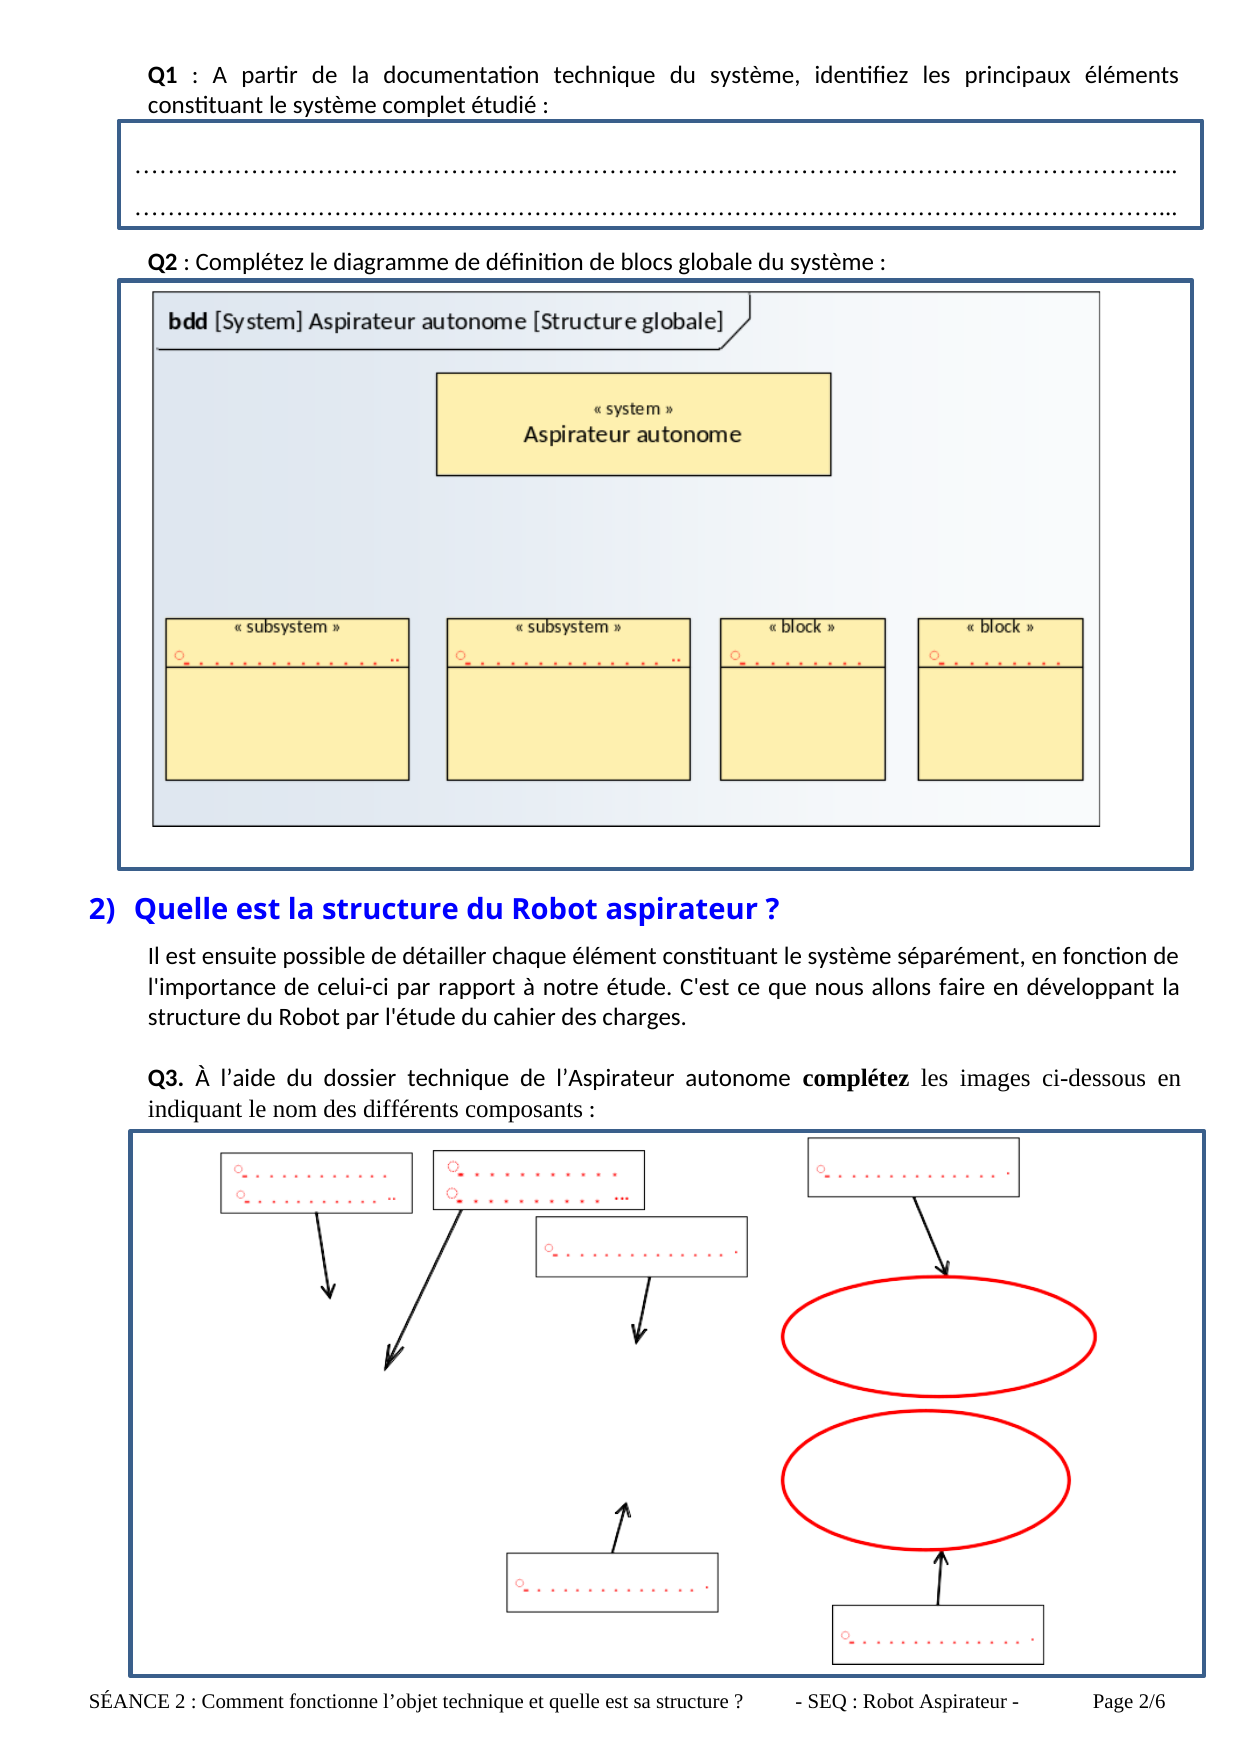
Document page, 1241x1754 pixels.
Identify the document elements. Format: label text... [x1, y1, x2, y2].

subtitle Quelle est la structure du Robot aspirateur ? [89, 888, 1181, 928]
text Q3. À l’aide du dossier technique de l’Aspirateur autonome complétez les images ci-dessous en indiquant le nom des différents composants : [148, 1062, 1181, 1123]
text Q1 : A partir de la documentation technique du système, identifiez les principaux éléments constituant le système complet étudié : [148, 59, 1181, 119]
text ……………………………………………………………………………………………………………... [134, 192, 1181, 221]
text Il est ensuite possible de détailler chaque élément constituant le système séparément, en fonction de l'importance de celui-ci par rapport à notre étude. C'est ce que nous allons faire en développant la structure du Robot par l'étude du cahier des charges. [148, 940, 1181, 1032]
text ……………………………………………………………………………………………………………... [134, 151, 1181, 179]
text Q2 : Complétez le diagramme de définition de blocs globale du système : [148, 246, 1181, 276]
